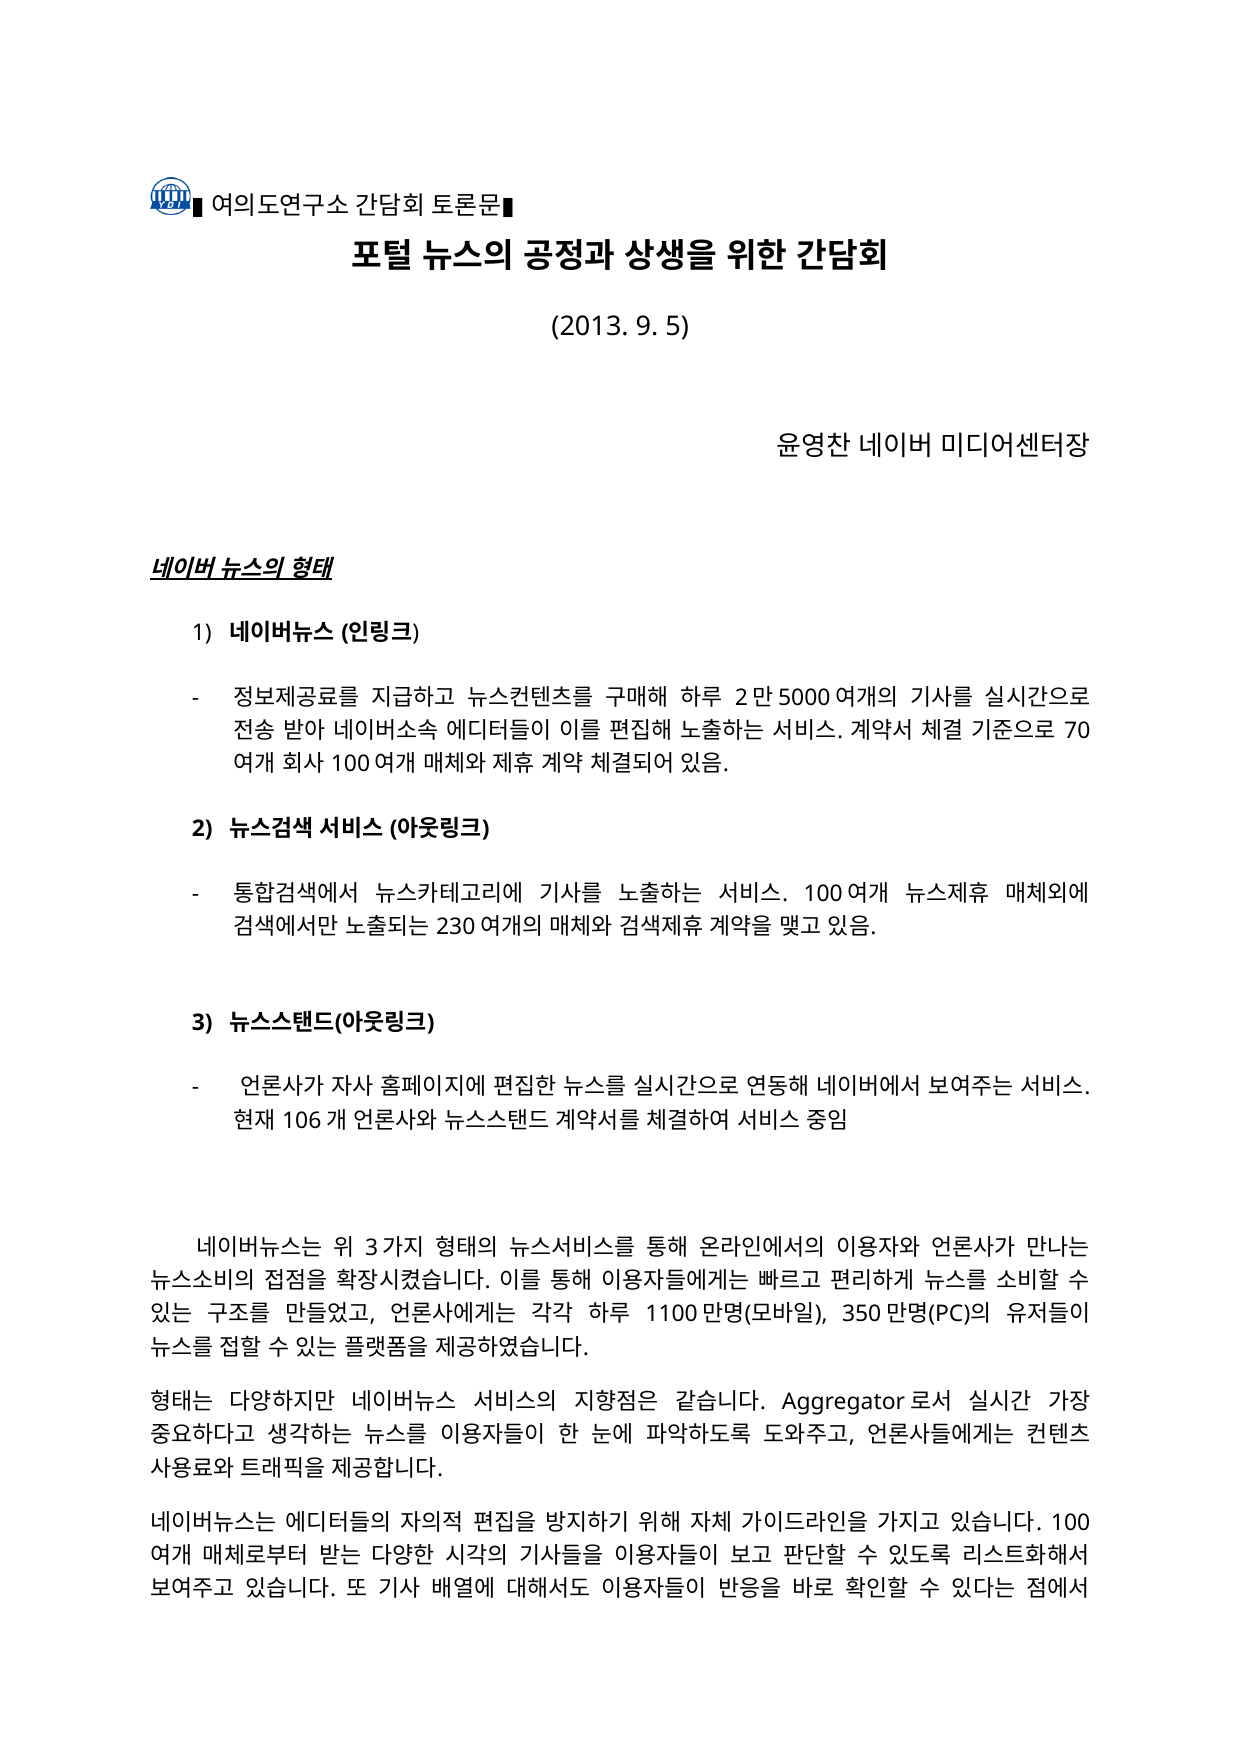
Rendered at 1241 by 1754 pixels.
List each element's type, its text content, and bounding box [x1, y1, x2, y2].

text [150, 1503, 1090, 1603]
list 정보제공료를 지급하고 뉴스컨텐츠를 구매해 하루 2만5000여개의 기사를 실시간으로 전송 받아 네이버소속 에디터들이 이를 편집해 노출하는 서비스. 계약서 체결 기준으로 70여개 회사 100여개 매체와 제휴 계약 체결되어 있음. [192, 678, 1090, 778]
text 형태는 다양하지만 네이버뉴스 서비스의 지향점은 같습니다. Aggregator로서 실시간 가장 중요하다고 생각하는 뉴스를 이용자들이 한 눈에 파악하도록 도와주고, 언론사들에게는 컨텐츠 사용료와 트래픽을 제공합니다. [150, 1383, 1090, 1483]
text 윤영찬 네이버 미디어센터장 [150, 424, 1090, 463]
picture [150, 177, 191, 215]
list 뉴스스탠드(아웃링크) [192, 1003, 1090, 1037]
list 네이버뉴스 (인링크) [192, 614, 1090, 647]
text 포털 뉴스의 공정과 상생을 위한 간담회 [150, 229, 1090, 277]
text 네이버 뉴스의 형태 [150, 549, 1090, 583]
text (2013. 9. 5) [150, 306, 1090, 343]
list 언론사가 자사 홈페이지에 편집한 뉴스를 실시간으로 연동해 네이버에서 보여주는 서비스. 현재 106개 언론사와 뉴스스탠드 계약서를 체결하여 서비스 중임 [192, 1068, 1090, 1135]
text ▮ 여의도연구소 간담회 토론문▮ [150, 177, 1090, 222]
list 뉴스검색 서비스 (아웃링크) [192, 810, 1090, 843]
list 통합검색에서 뉴스카테고리에 기사를 노출하는 서비스. 100여개 뉴스제휴 매체외에 검색에서만 노출되는 230여개의 매체와 검색제휴 계약을 맺고 있음. [192, 874, 1090, 941]
text 네이버뉴스는 위 3가지 형태의 뉴스서비스를 통해 온라인에서의 이용자와 언론사가 만나는 뉴스소비의 접점을 확장시켰습니다. 이를 통해 이용자들에게는 빠르고 편리하게 뉴스를 소비할 수 있는 구조를 만들었고, 언론사에게는 각각 하루 1100만명(모바일), 350만명(PC)의 유저들이 뉴스를 접할 수 있는 플랫폼을 제공하였습니다. [150, 1228, 1090, 1362]
